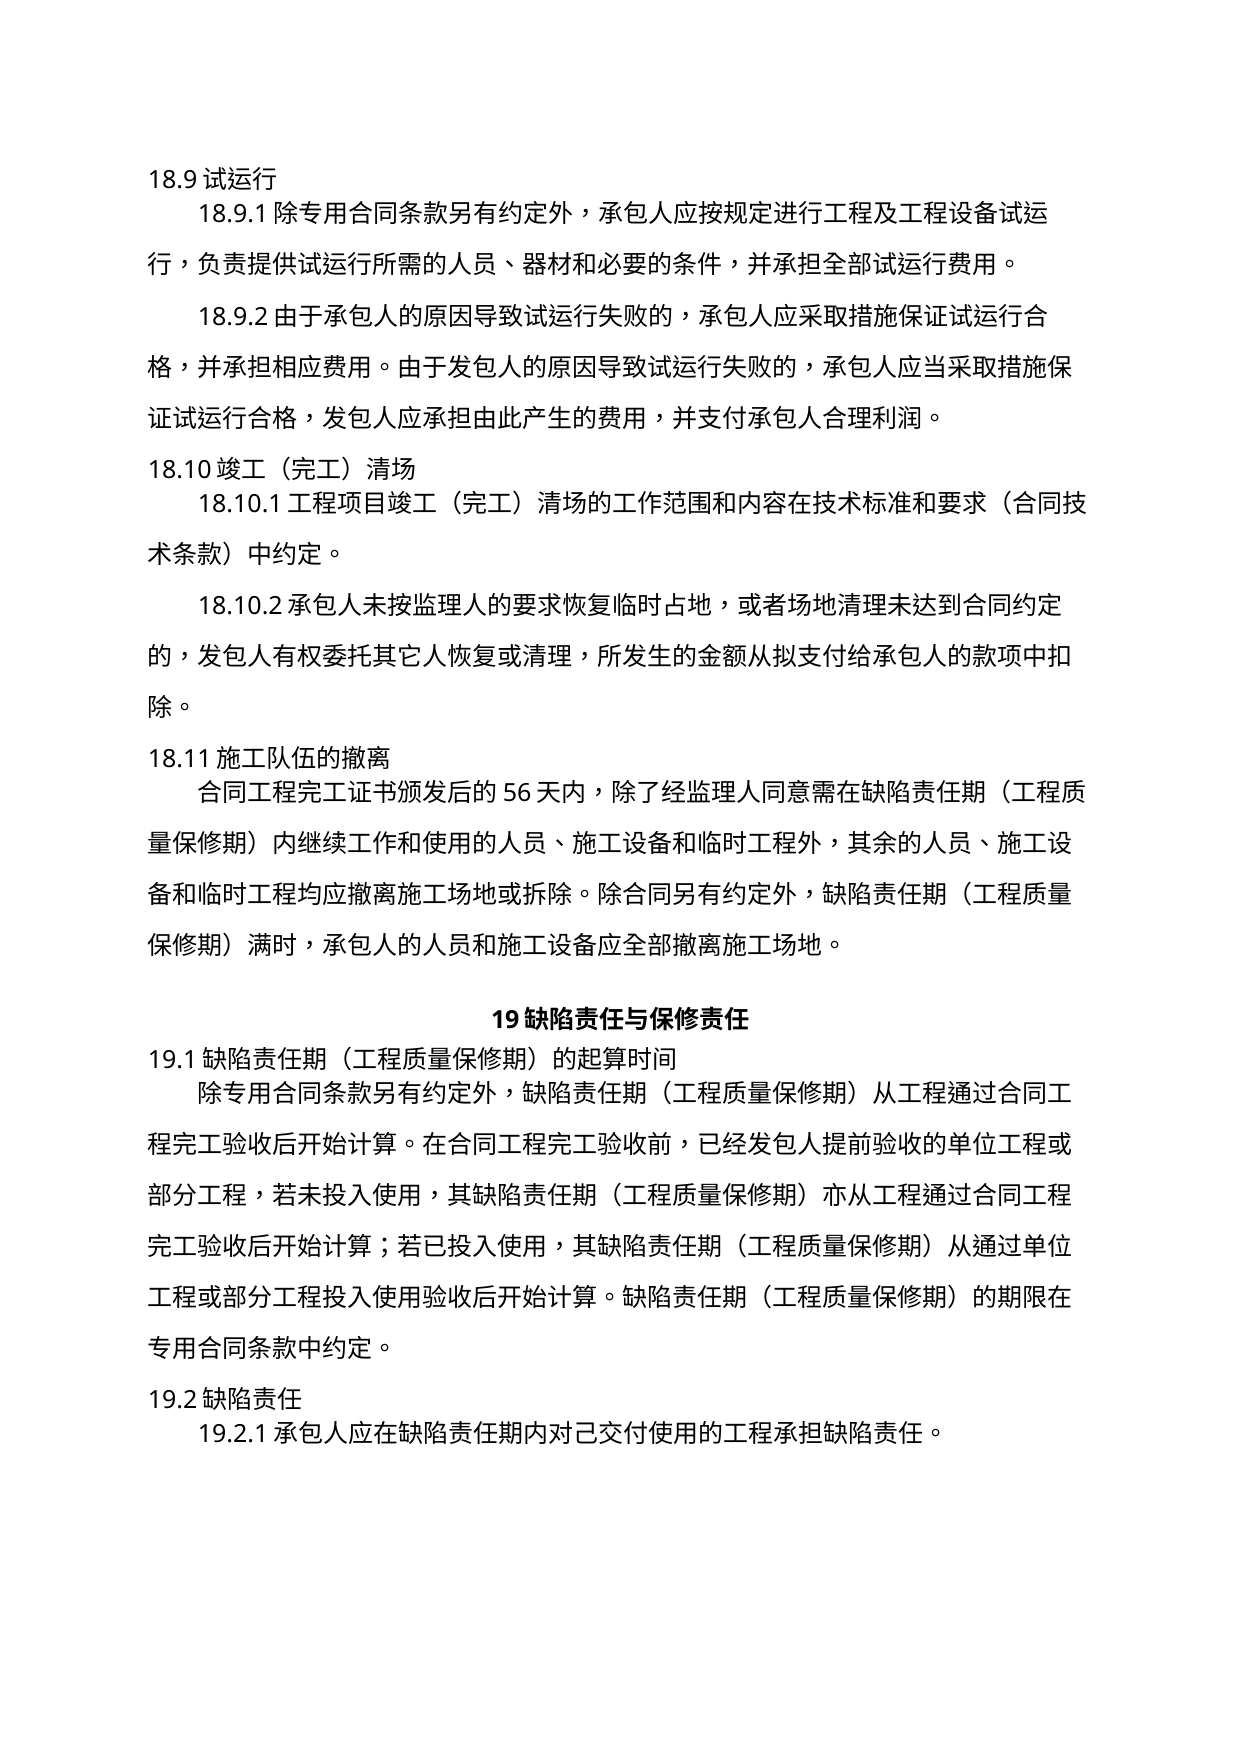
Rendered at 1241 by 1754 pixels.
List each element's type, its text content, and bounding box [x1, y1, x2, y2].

text 18.9试运行 [148, 162, 1093, 196]
text 除专用合同条款另有约定外，缺陷责任期（工程质量保修期）从工程通过合同工程完工验收后开始计算。在合同工程完工验收前，已经发包人提前验收的单位工程或部分工程，若未投入使用，其缺陷责任期（工程质量保修期）亦从工程通过合同工程完工验收后开始计算；若已投入使用，其缺陷责任期（工程质量保修期）从通过单位工程或部分工程投入使用验收后开始计算。缺陷责任期（工程质量保修期）的期限在专用合同条款中约定。 [148, 1075, 1093, 1364]
text 18.9.1除专用合同条款另有约定外，承包人应按规定进行工程及工程设备试运行，负责提供试运行所需的人员、器材和必要的条件，并承担全部试运行费用。 [148, 196, 1093, 281]
text 18.9.2由于承包人的原因导致试运行失败的，承包人应采取措施保证试运行合格，并承担相应费用。由于发包人的原因导致试运行失败的，承包人应当采取措施保证试运行合格，发包人应承担由此产生的费用，并支付承包人合理利润。 [148, 298, 1093, 434]
subtitle 19缺陷责任与保修责任 [148, 979, 1093, 1041]
text 18.10.1工程项目竣工（完工）清场的工作范围和内容在技术标准和要求（合同技术条款）中约定。 [148, 485, 1093, 570]
text 19.1缺陷责任期（工程质量保修期）的起算时间 [148, 1041, 1093, 1075]
text 合同工程完工证书颁发后的56天内，除了经监理人同意需在缺陷责任期（工程质量保修期）内继续工作和使用的人员、施工设备和临时工程外，其余的人员、施工设备和临时工程均应撤离施工场地或拆除。除合同另有约定外，缺陷责任期（工程质量保修期）满时，承包人的人员和施工设备应全部撤离施工场地。 [148, 774, 1093, 962]
text 19.2缺陷责任 [148, 1382, 1093, 1416]
text 18.10.2承包人未按监理人的要求恢复临时占地，或者场地清理未达到合同约定的，发包人有权委托其它人恢复或清理，所发生的金额从拟支付给承包人的款项中扣除。 [148, 587, 1093, 723]
text 18.10竣工（完工）清场 [148, 451, 1093, 485]
text 19.2.1承包人应在缺陷责任期内对己交付使用的工程承担缺陷责任。 [148, 1416, 1093, 1450]
text 18.11施工队伍的撤离 [148, 741, 1093, 774]
